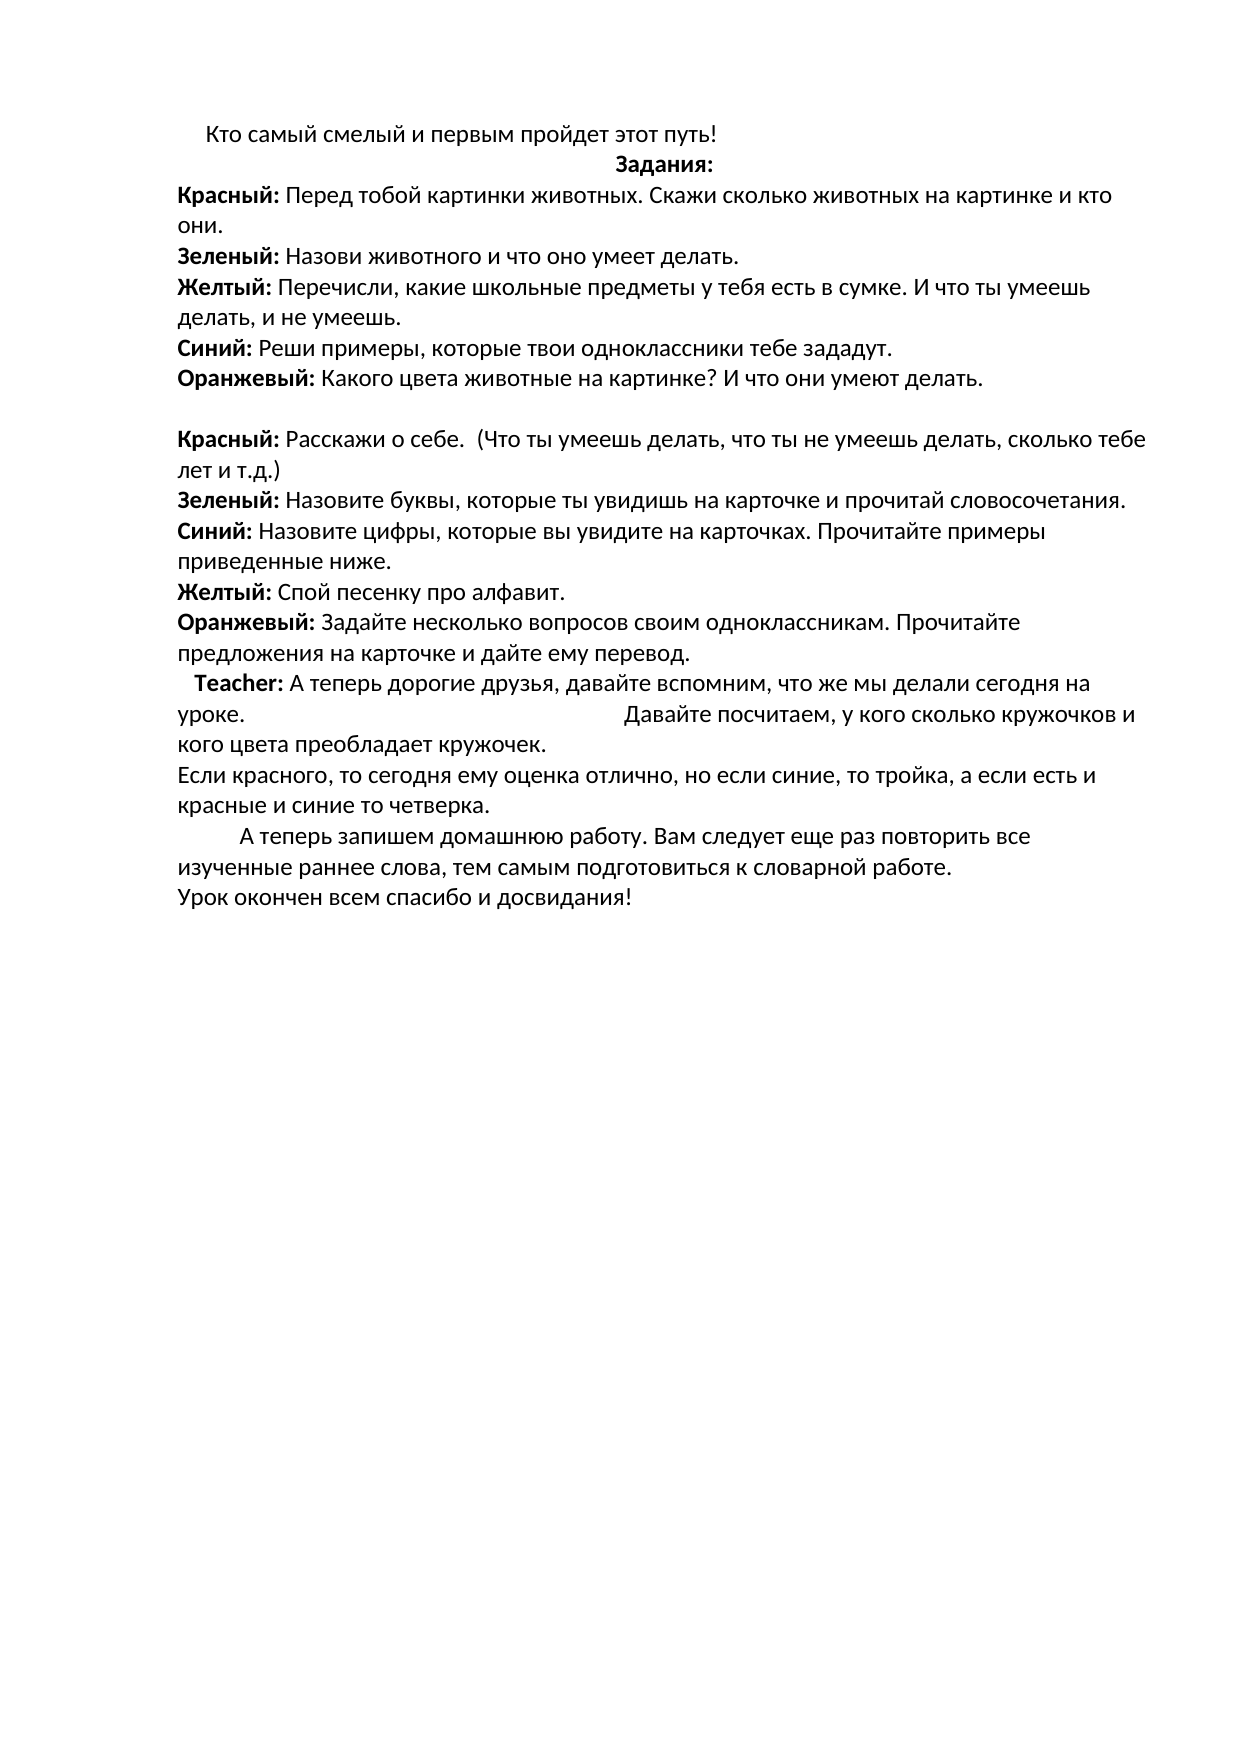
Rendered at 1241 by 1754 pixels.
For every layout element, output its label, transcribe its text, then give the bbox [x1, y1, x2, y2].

text Если красного, то сегодня ему оценка отлично, но если синие, то тройка, а если есть и красные и синие то четверка. [177, 759, 1152, 820]
text Урок окончен всем спасибо и досвидания! [177, 881, 1152, 912]
text Зеленый: Назови животного и что оно умеет делать. [177, 240, 1152, 271]
text Оранжевый: Задайте несколько вопросов своим одноклассникам. Прочитайте предложения на карточке и дайте ему перевод. [177, 606, 1152, 667]
text Teacher: А теперь дорогие друзья, давайте вспомним, что же мы делали сегодня на уроке. Давайте посчитаем, у кого сколько кружочков и кого цвета преобладает кружочек. [177, 667, 1152, 759]
text Кто самый смелый и первым пройдет этот путь! [177, 118, 1152, 149]
text Оранжевый: Какого цвета животные на картинке? И что они умеют делать. [177, 362, 1152, 393]
text Желтый: Перечисли, какие школьные предметы у тебя есть в сумке. И что ты умеешь делать, и не умеешь. [177, 271, 1152, 332]
text Красный: Расскажи о себе. (Что ты умеешь делать, что ты не умеешь делать, сколько тебе лет и т.д.) [177, 423, 1152, 484]
text Синий: Реши примеры, которые твои одноклассники тебе зададут. [177, 332, 1152, 362]
text Зеленый: Назовите буквы, которые ты увидишь на карточке и прочитай словосочетания. [177, 484, 1152, 515]
text А теперь запишем домашнюю работу. Вам следует еще раз повторить все изученные раннее слова, тем самым подготовиться к словарной работе. [177, 820, 1152, 881]
text Задания: [177, 149, 1152, 179]
text Желтый: Спой песенку про алфавит. [177, 576, 1152, 606]
text Красный: Перед тобой картинки животных. Скажи сколько животных на картинке и кто они. [177, 179, 1152, 240]
text Синий: Назовите цифры, которые вы увидите на карточках. Прочитайте примеры приведенные ниже. [177, 515, 1152, 576]
